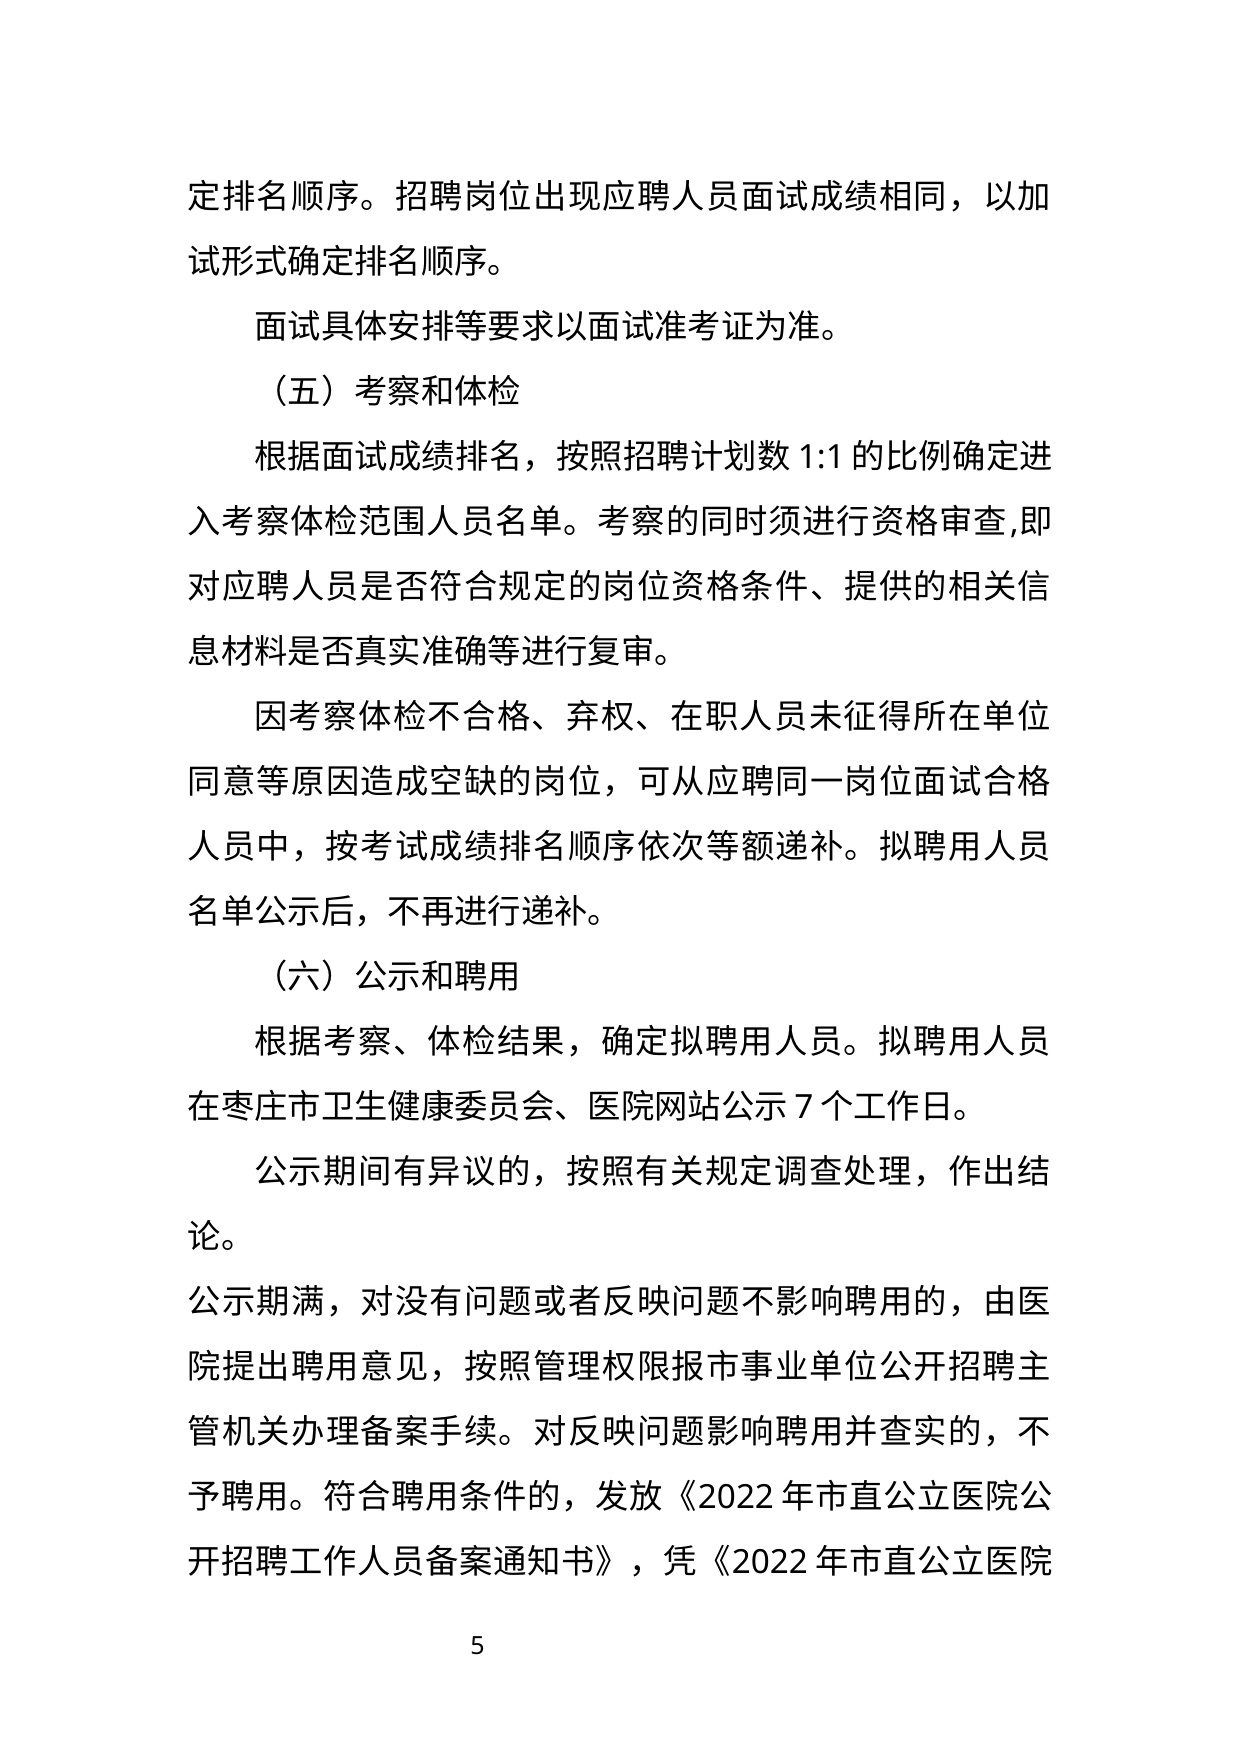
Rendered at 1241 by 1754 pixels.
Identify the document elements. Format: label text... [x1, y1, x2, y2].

text 因考察体检不合格、弃权、在职人员未征得所在单位同意等原因造成空缺的岗位，可从应聘同一岗位面试合格人员中，按考试成绩排名顺序依次等额递补。拟聘用人员名单公示后，不再进行递补。 [187, 682, 1053, 942]
text （五）考察和体检 [187, 357, 1053, 422]
text 根据面试成绩排名，按照招聘计划数1:1的比例确定进入考察体检范围人员名单。考察的同时须进行资格审查,即对应聘人员是否符合规定的岗位资格条件、提供的相关信息材料是否真实准确等进行复审。 [187, 422, 1053, 682]
text （六）公示和聘用 [187, 942, 1053, 1007]
text 面试具体安排等要求以面试准考证为准。 [187, 292, 1053, 357]
text 根据考察、体检结果，确定拟聘用人员。拟聘用人员在枣庄市卫生健康委员会、医院网站公示7个工作日。 [187, 1007, 1053, 1137]
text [187, 162, 1053, 292]
text 公示期间有异议的，按照有关规定调查处理，作出结论。 [187, 1137, 1053, 1267]
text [187, 1267, 1053, 1592]
